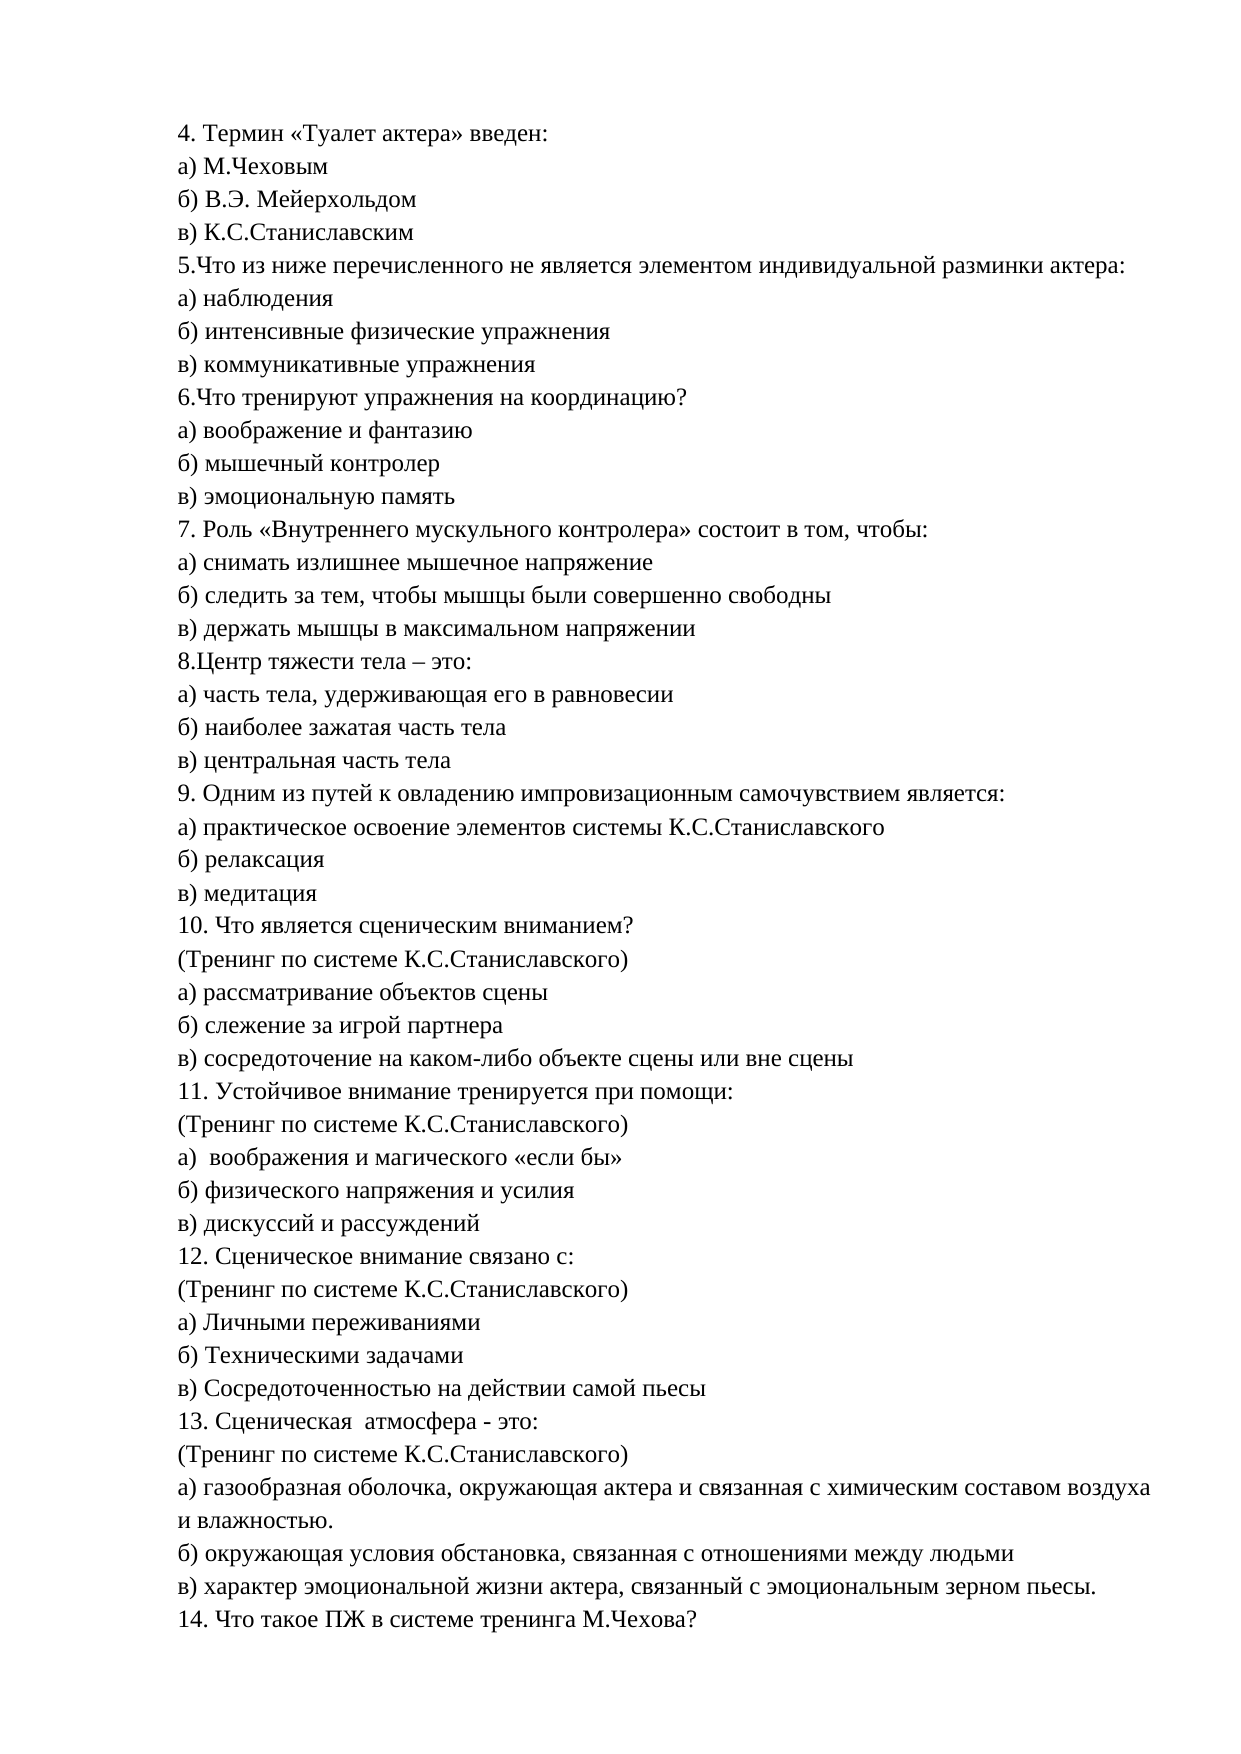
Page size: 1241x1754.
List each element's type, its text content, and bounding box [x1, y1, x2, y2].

text б) мышечный контролер [177, 448, 1152, 477]
text а) часть тела, удерживающая его в равновесии [177, 679, 1152, 708]
text а) воображение и фантазию [177, 415, 1152, 444]
text а) наблюдения [177, 283, 1152, 312]
text а) М.Чеховым [177, 151, 1152, 180]
text б) интенсивные физические упражнения [177, 316, 1152, 345]
text 11. Устойчивое внимание тренируется при помощи: [177, 1076, 1152, 1104]
text (Тренинг по системе К.С.Станиславского) [177, 1274, 1152, 1303]
text (Тренинг по системе К.С.Станиславского) [177, 1439, 1152, 1468]
text (Тренинг по системе К.С.Станиславского) [177, 944, 1152, 972]
text 8.Центр тяжести тела – это: [177, 646, 1152, 675]
text 12. Сценическое внимание связано с: [177, 1241, 1152, 1269]
text а) воображения и магического «если бы» [177, 1142, 1152, 1171]
text 10. Что является сценическим вниманием? [177, 911, 1152, 939]
text б) В.Э. Мейерхольдом [177, 184, 1152, 213]
text 4. Термин «Туалет актера» введен: [177, 118, 1152, 147]
text в) коммуникативные упражнения [177, 349, 1152, 378]
text б) релаксация [177, 844, 1152, 873]
text б) слежение за игрой партнера [177, 1010, 1152, 1038]
text а) рассматривание объектов сцены [177, 977, 1152, 1005]
text 13. Сценическая атмосфера - это: [177, 1406, 1152, 1435]
text б) следить за тем, чтобы мышцы были совершенно свободны [177, 580, 1152, 609]
text в) дискуссий и рассуждений [177, 1208, 1152, 1237]
text в) К.С.Станиславским [177, 217, 1152, 246]
text 6.Что тренируют упражнения на координацию? [177, 382, 1152, 411]
text б) наиболее зажатая часть тела [177, 712, 1152, 741]
text а) Личными переживаниями [177, 1307, 1152, 1336]
text а) снимать излишнее мышечное напряжение [177, 547, 1152, 576]
text в) характер эмоциональной жизни актера, связанный с эмоциональным зерном пьесы. [177, 1571, 1152, 1600]
text б) физического напряжения и усилия [177, 1175, 1152, 1203]
text (Тренинг по системе К.С.Станиславского) [177, 1109, 1152, 1137]
text в) держать мышцы в максимальном напряжении [177, 613, 1152, 642]
text 9. Одним из путей к овладению импровизационным самочувствием является: [177, 778, 1152, 807]
text 7. Роль «Внутреннего мускульного контролера» состоит в том, чтобы: [177, 514, 1152, 543]
text б) Техническими задачами [177, 1340, 1152, 1369]
text в) Сосредоточенностью на действии самой пьесы [177, 1373, 1152, 1402]
text 14. Что такое ПЖ в системе тренинга М.Чехова? [177, 1604, 1152, 1633]
text в) сосредоточение на каком-либо объекте сцены или вне сцены [177, 1043, 1152, 1071]
text б) окружающая условия обстановка, связанная с отношениями между людьми [177, 1538, 1152, 1567]
text в) медитация [177, 878, 1152, 906]
text а) газообразная оболочка, окружающая актера и связанная с химическим составом воздуха и влажностью. [177, 1472, 1152, 1534]
text в) центральная часть тела [177, 746, 1152, 774]
text а) практическое освоение элементов системы К.С.Станиславского [177, 812, 1152, 840]
text в) эмоциональную память [177, 481, 1152, 510]
text 5.Что из ниже перечисленного не является элементом индивидуальной разминки актера: [177, 250, 1152, 279]
